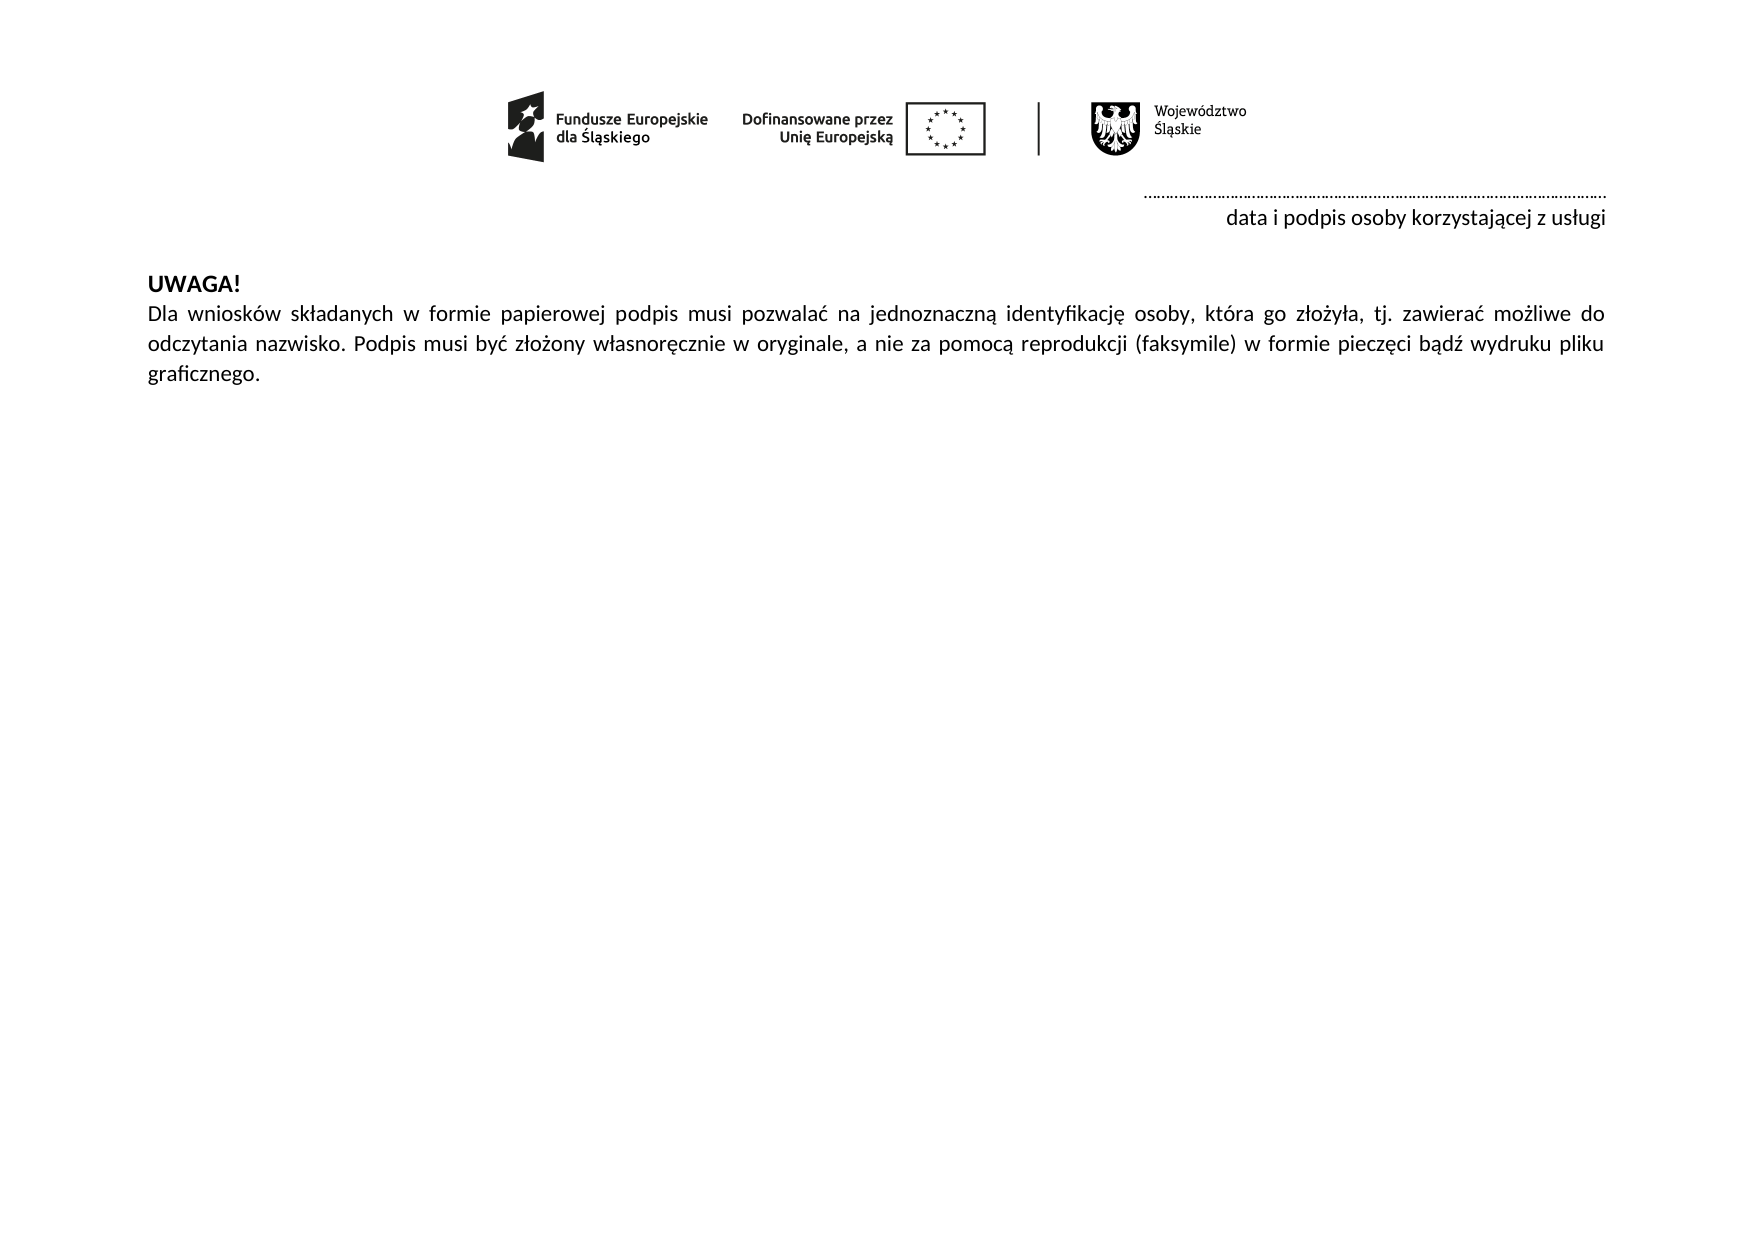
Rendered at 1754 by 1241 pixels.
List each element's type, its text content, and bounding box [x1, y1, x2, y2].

text UWAGA! [148, 268, 1606, 299]
text data i podpis osoby korzystającej z usługi [654, 203, 1606, 231]
text ………………………………………………..…………………………………………… [885, 180, 1606, 203]
picture [490, 73, 1264, 180]
text Dla wniosków składanych w formie papierowej podpis musi pozwalać na jednoznaczną identyfikację osoby, która go złożyła, tj. zawierać możliwe do odczytania nazwisko. Podpis musi być złożony własnoręcznie w oryginale, a nie za pomocą reprodukcji (faksymile) w formie pieczęci bądź wydruku pliku graficznego. [148, 299, 1606, 387]
